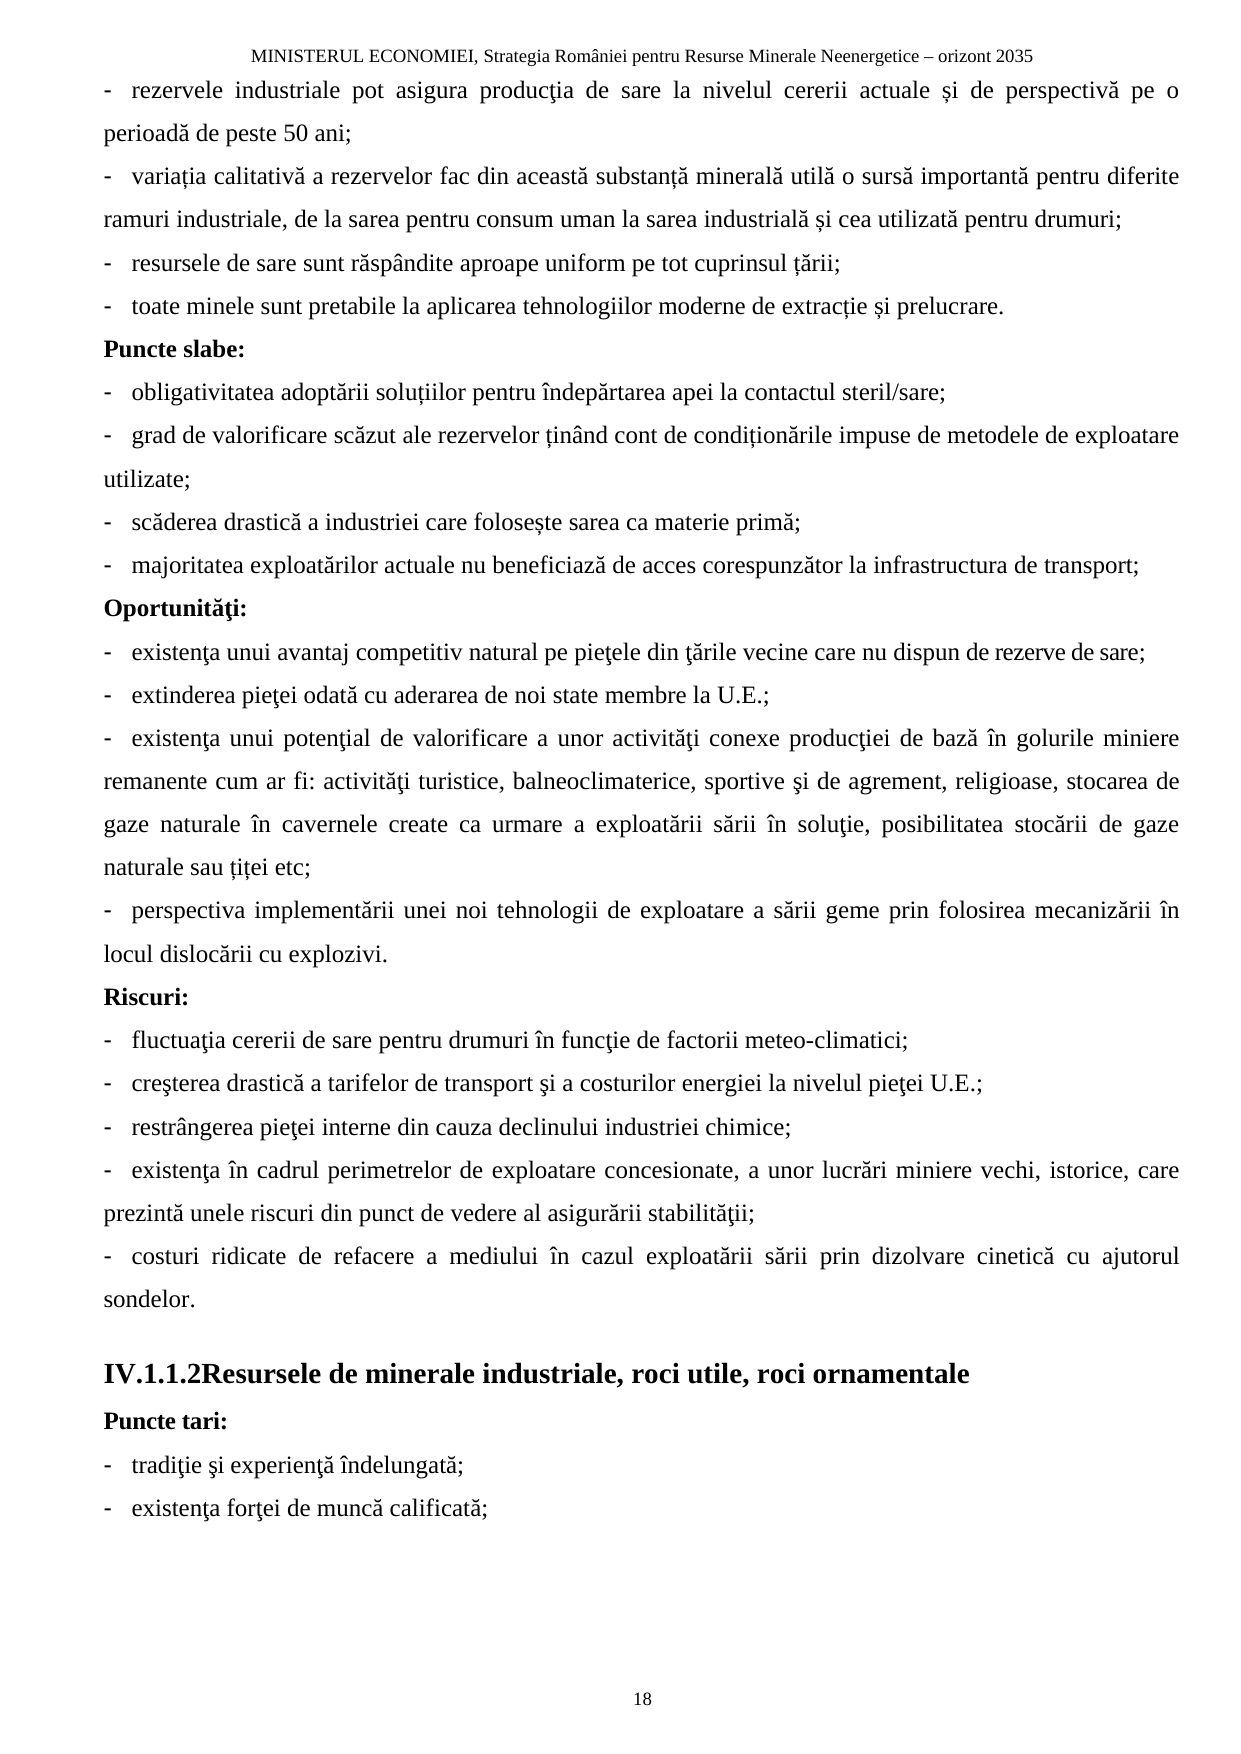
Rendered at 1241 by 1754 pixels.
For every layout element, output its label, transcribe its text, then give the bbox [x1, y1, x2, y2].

list scăderea drastică a industriei care folosește sarea ca materie primă; [103, 507, 1181, 536]
list rezervele industriale pot asigura producţia de sare la nivelul cererii actuale și de perspectivă pe o perioadă de peste 50 ani; [103, 75, 1181, 147]
list existenţa în cadrul perimetrelor de exploatare concesionate, a unor lucrări miniere vechi, istorice, care prezintă unele riscuri din punct de vedere al asigurării stabilităţii; [103, 1155, 1181, 1227]
list perspectiva implementării unei noi tehnologii de exploatare a sării geme prin folosirea mecanizării în locul dislocării cu explozivi. [103, 896, 1181, 967]
list existenţa unui potenţial de valorificare a unor activităţi conexe producţiei de bază în golurile miniere remanente cum ar fi: activităţi turistice, balneoclimaterice, sportive şi de agrement, religioase, stocarea de gaze naturale în cavernele create ca urmare a exploatării sării în soluţie, posibilitatea stocării de gaze naturale sau țiței etc; [103, 723, 1181, 881]
list costuri ridicate de refacere a mediului în cazul exploatării sării prin dizolvare cinetică cu ajutorul sondelor. [103, 1241, 1181, 1313]
text Puncte slabe: [103, 334, 1181, 363]
list toate minele sunt pretabile la aplicarea tehnologiilor moderne de extracție și prelucrare. [103, 291, 1181, 320]
list variația calitativă a rezervelor fac din această substanță minerală utilă o sursă importantă pentru diferite ramuri industriale, de la sarea pentru consum uman la sarea industrială și cea utilizată pentru drumuri; [103, 161, 1181, 233]
text Puncte tari: [103, 1406, 1181, 1435]
list majoritatea exploatărilor actuale nu beneficiază de acces corespunzător la infrastructura de transport; [103, 550, 1181, 579]
list grad de valorificare scăzut ale rezervelor ținând cont de condiționările impuse de metodele de exploatare utilizate; [103, 421, 1181, 492]
list creşterea drastică a tarifelor de transport şi a costurilor energiei la nivelul pieţei U.E.; [103, 1068, 1181, 1097]
list extinderea pieţei odată cu aderarea de noi state membre la U.E.; [103, 680, 1181, 708]
list existenţa forţei de muncă calificată; [103, 1493, 1181, 1522]
list fluctuaţia cererii de sare pentru drumuri în funcţie de factorii meteo-climatici; [103, 1025, 1181, 1054]
list tradiţie şi experienţă îndelungată; [103, 1449, 1181, 1478]
list existenţa unui avantaj competitiv natural pe pieţele din ţările vecine care nu dispun de rezerve de sare; [103, 636, 1181, 665]
list obligativitatea adoptării soluțiilor pentru îndepărtarea apei la contactul steril/sare; [103, 377, 1181, 406]
text Riscuri: [103, 982, 1181, 1011]
subtitle IV.1.1.2Resursele de minerale industriale, roci utile, roci ornamentale [103, 1356, 1181, 1390]
list restrângerea pieţei interne din cauza declinului industriei chimice; [103, 1111, 1181, 1140]
text Oportunităţi: [103, 593, 1181, 622]
list resursele de sare sunt răspândite aproape uniform pe tot cuprinsul țării; [103, 248, 1181, 277]
